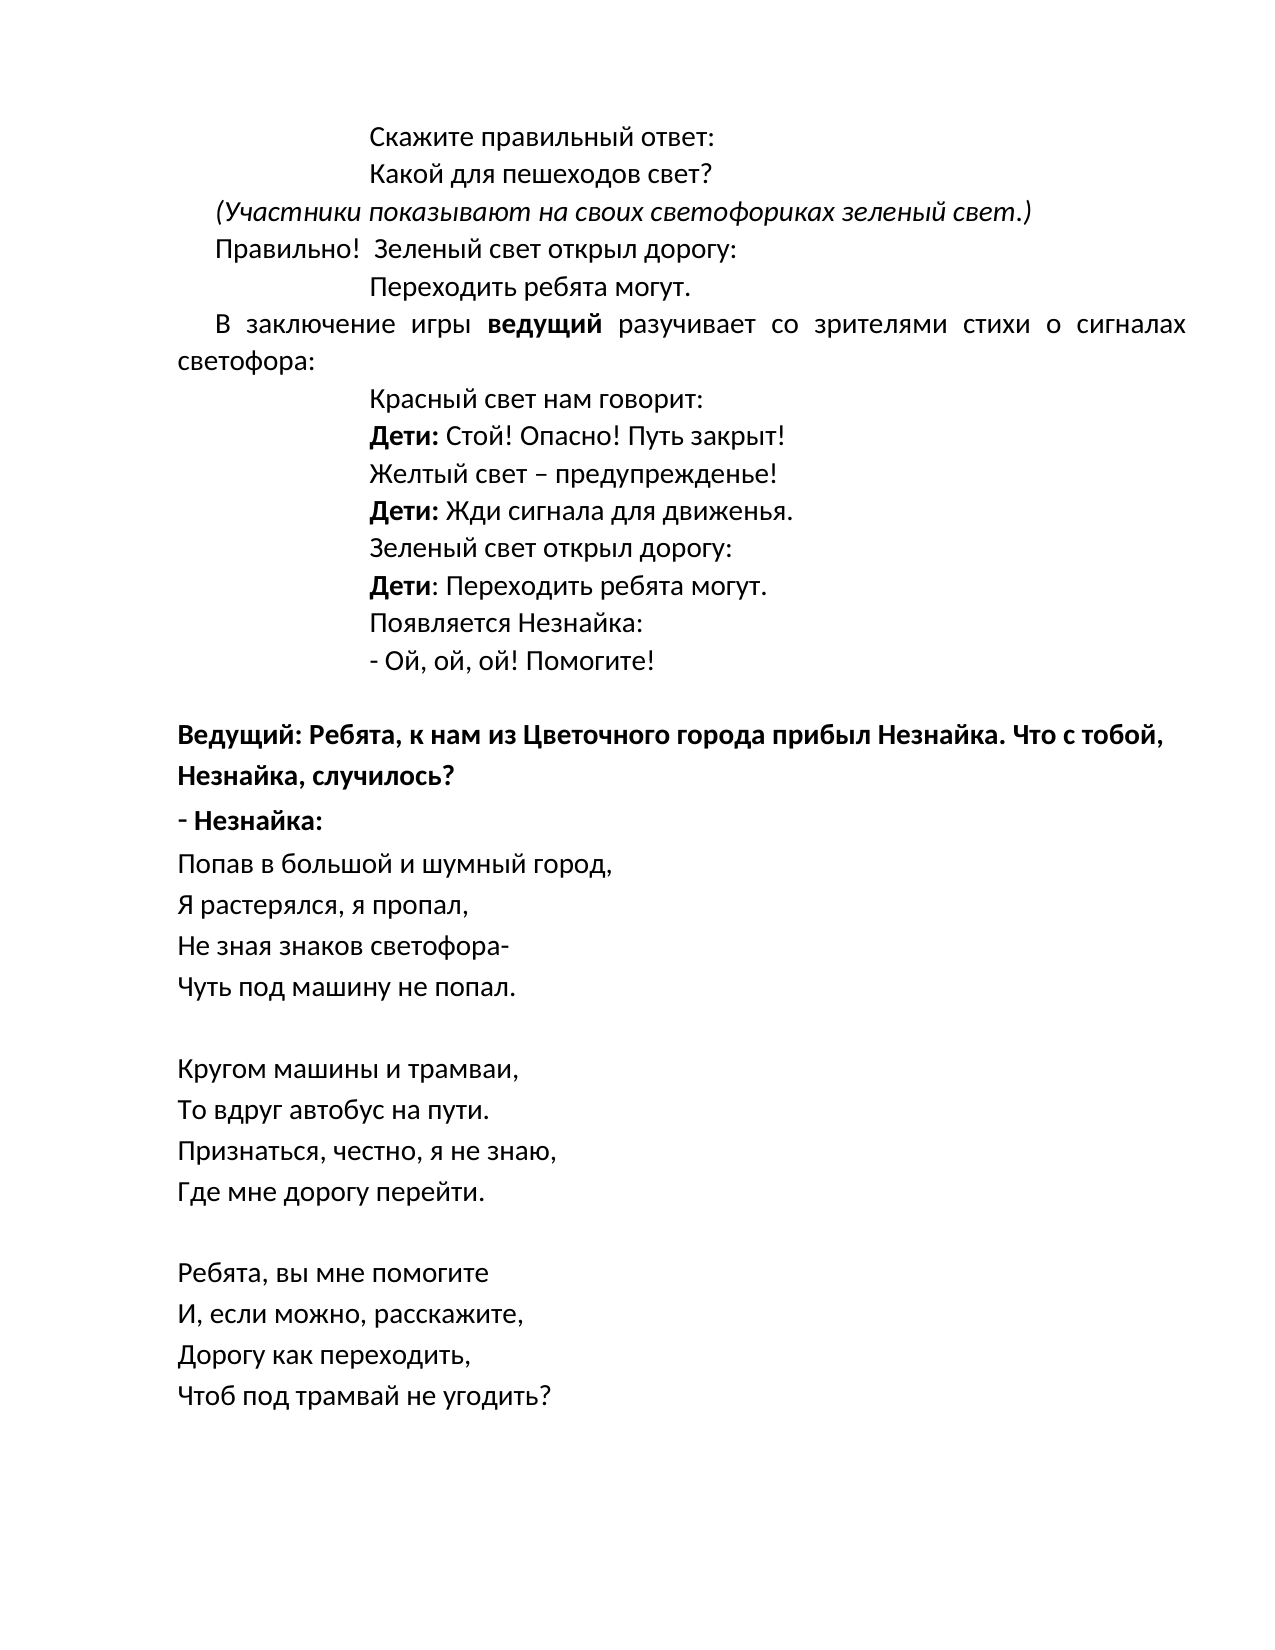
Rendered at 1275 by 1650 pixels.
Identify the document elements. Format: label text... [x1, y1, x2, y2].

text - Незнайка: [177, 798, 1186, 839]
text Чтоб под трамвай не угодить? [177, 1377, 1186, 1413]
text Дети: Стой! Опасно! Путь закрыт! [177, 417, 1186, 453]
text То вдруг автобус на пути. [177, 1091, 1186, 1126]
text В заключение игры ведущий разучивает со зрителями стихи о сигналах светофора: [177, 305, 1186, 378]
text Правильно! Зеленый свет открыл дорогу: [177, 230, 1186, 266]
text Появляется Незнайка: [177, 604, 1186, 640]
text Попав в большой и шумный город, [177, 845, 1186, 881]
text Признаться, честно, я не знаю, [177, 1132, 1186, 1167]
text - Ой, ой, ой! Помогите! [177, 642, 1186, 677]
text Дорогу как переходить, [177, 1336, 1186, 1372]
text Ребята, вы мне помогите [177, 1254, 1186, 1290]
text Не зная знаков светофора- [177, 927, 1186, 963]
text Скажите правильный ответ: [177, 118, 1186, 154]
text Кругом машины и трамваи, [177, 1050, 1186, 1085]
text И, если можно, расскажите, [177, 1295, 1186, 1331]
text (Участники показывают на своих светофориках зеленый свет.) [177, 193, 1186, 228]
text Красный свет нам говорит: [177, 380, 1186, 416]
text Дети: Жди сигнала для движенья. [177, 492, 1186, 528]
text Дети: Переходить ребята могут. [177, 567, 1186, 602]
text Ведущий: Ребята, к нам из Цветочного города прибыл Незнайка. Что с тобой, Незнайка, случилось? [177, 716, 1186, 793]
text Где мне дорогу перейти. [177, 1173, 1186, 1208]
text Какой для пешеходов свет? [177, 156, 1186, 191]
text Я растерялся, я пропал, [177, 886, 1186, 922]
text Чуть под машину не попал. [177, 968, 1186, 1003]
text Зеленый свет открыл дорогу: [177, 529, 1186, 565]
text Желтый свет – предупрежденье! [177, 455, 1186, 490]
text Переходить ребята могут. [177, 268, 1186, 303]
